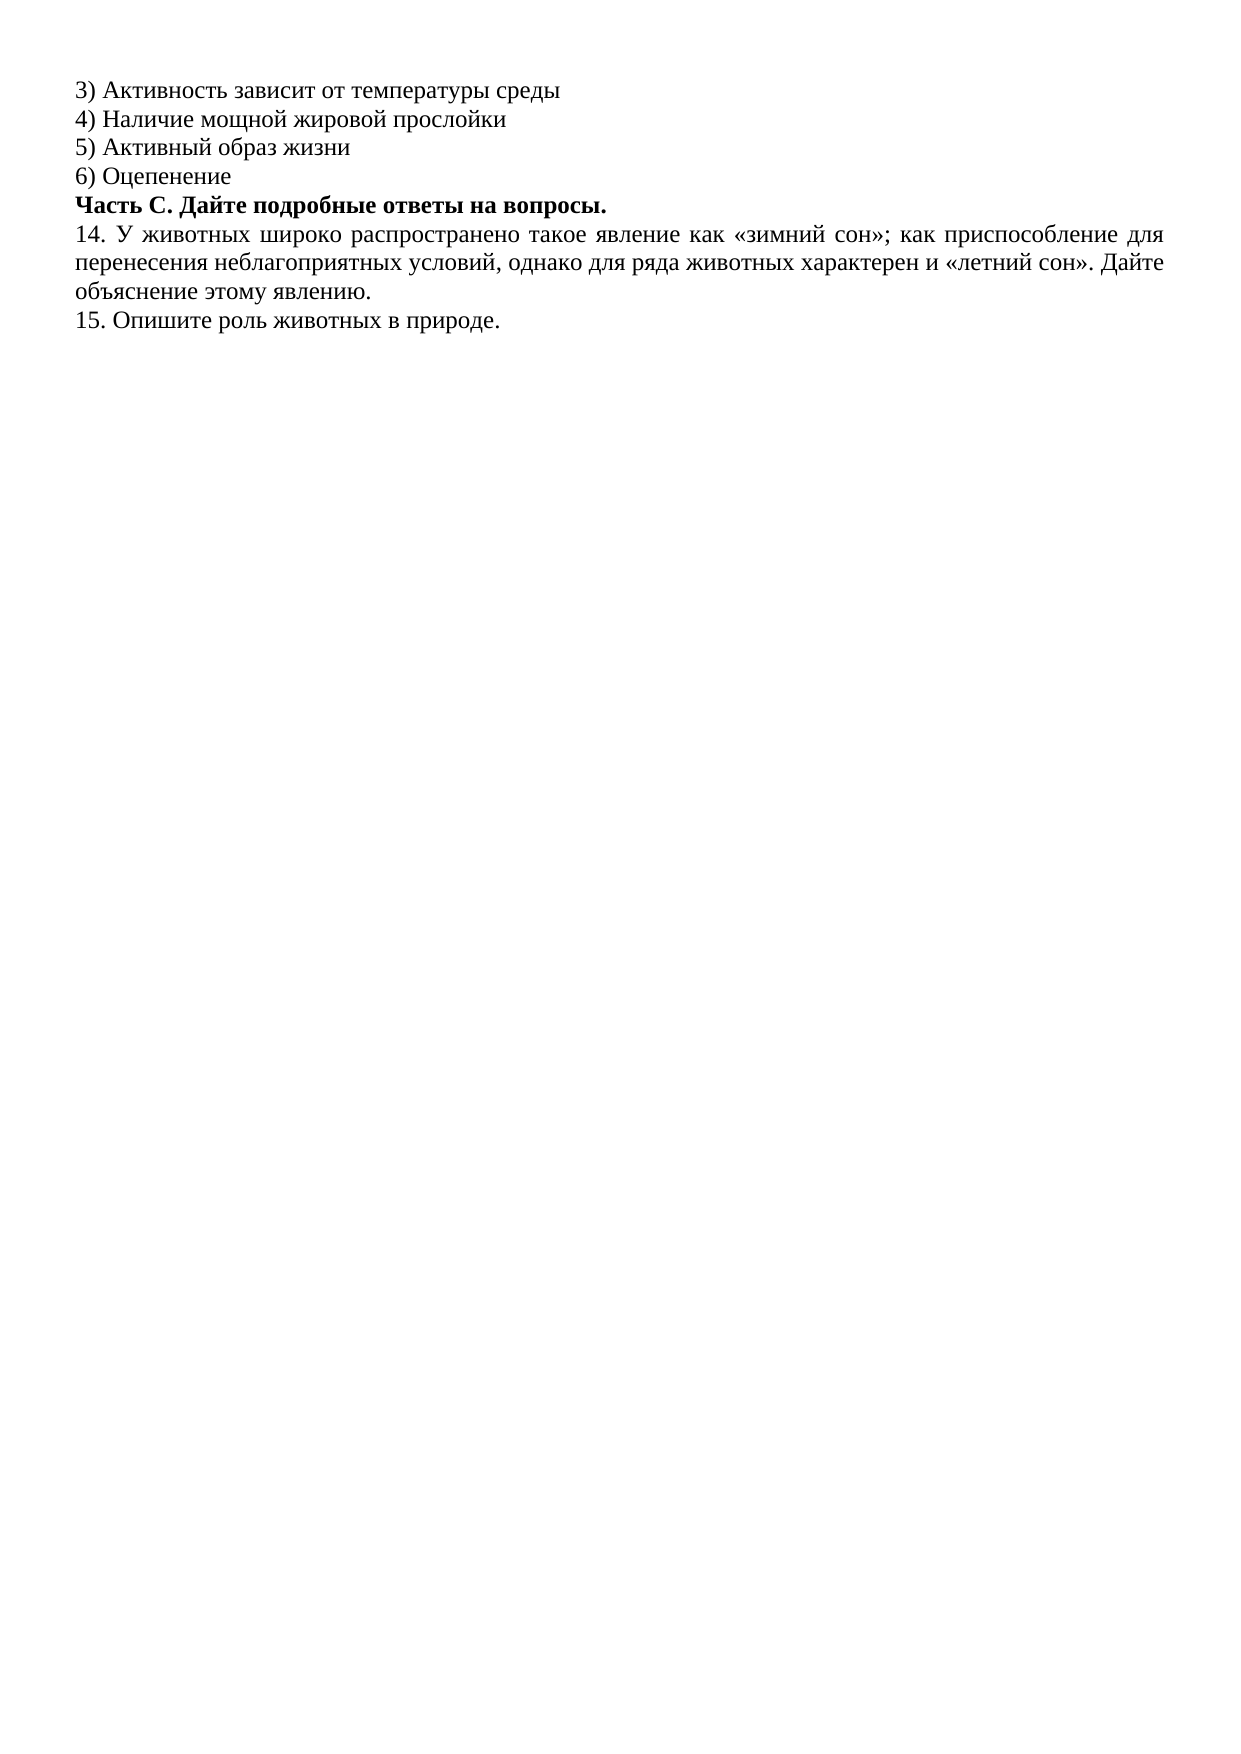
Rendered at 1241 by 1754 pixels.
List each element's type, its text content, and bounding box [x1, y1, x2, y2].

text 5) Активный образ жизни [75, 132, 1165, 161]
text 6) Оцепенение [75, 161, 1165, 190]
text Часть С. Дайте подробные ответы на вопросы. [75, 190, 1165, 219]
text 3) Активность зависит от температуры среды [75, 75, 1165, 104]
text 4) Наличие мощной жировой прослойки [75, 104, 1165, 132]
text 14. У животных широко распространено такое явление как «зимний сон»; как приспособление для перенесения неблагоприятных условий, однако для ряда животных характерен и «летний сон». Дайте объяснение этому явлению. [75, 219, 1165, 305]
text 15. Опишите роль животных в природе. [75, 305, 1165, 334]
